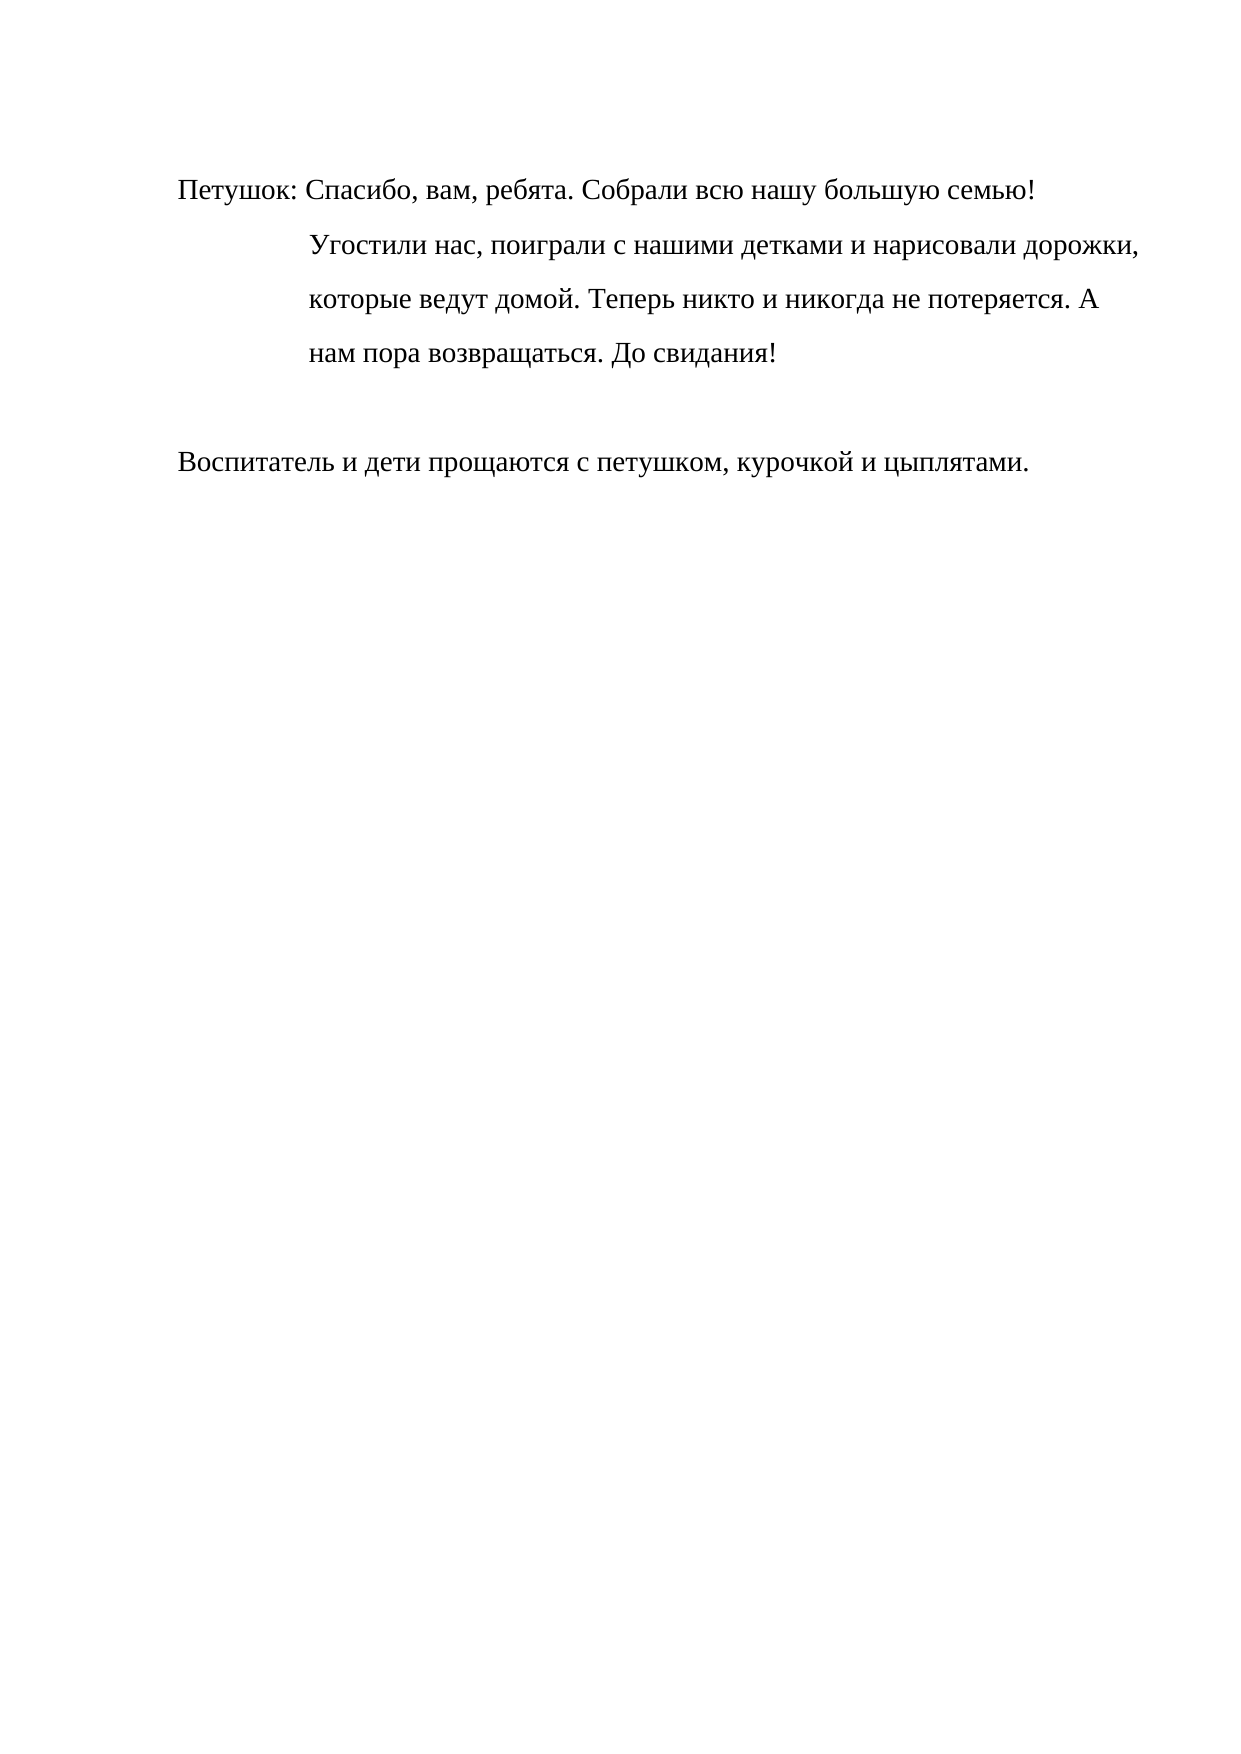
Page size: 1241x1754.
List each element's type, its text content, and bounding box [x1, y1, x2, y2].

text Угостили нас, поиграли с нашими детками и нарисовали дорожки, [177, 227, 1152, 260]
text Петушок: Спасибо, вам, ребята. Собрали всю нашу большую семью! [177, 172, 1152, 206]
text нам пора возвращаться. До свидания! [177, 336, 1152, 369]
text которые ведут домой. Теперь никто и никогда не потеряется. А [177, 281, 1152, 315]
text Воспитатель и дети прощаются с петушком, курочкой и цыплятами. [177, 444, 1152, 478]
